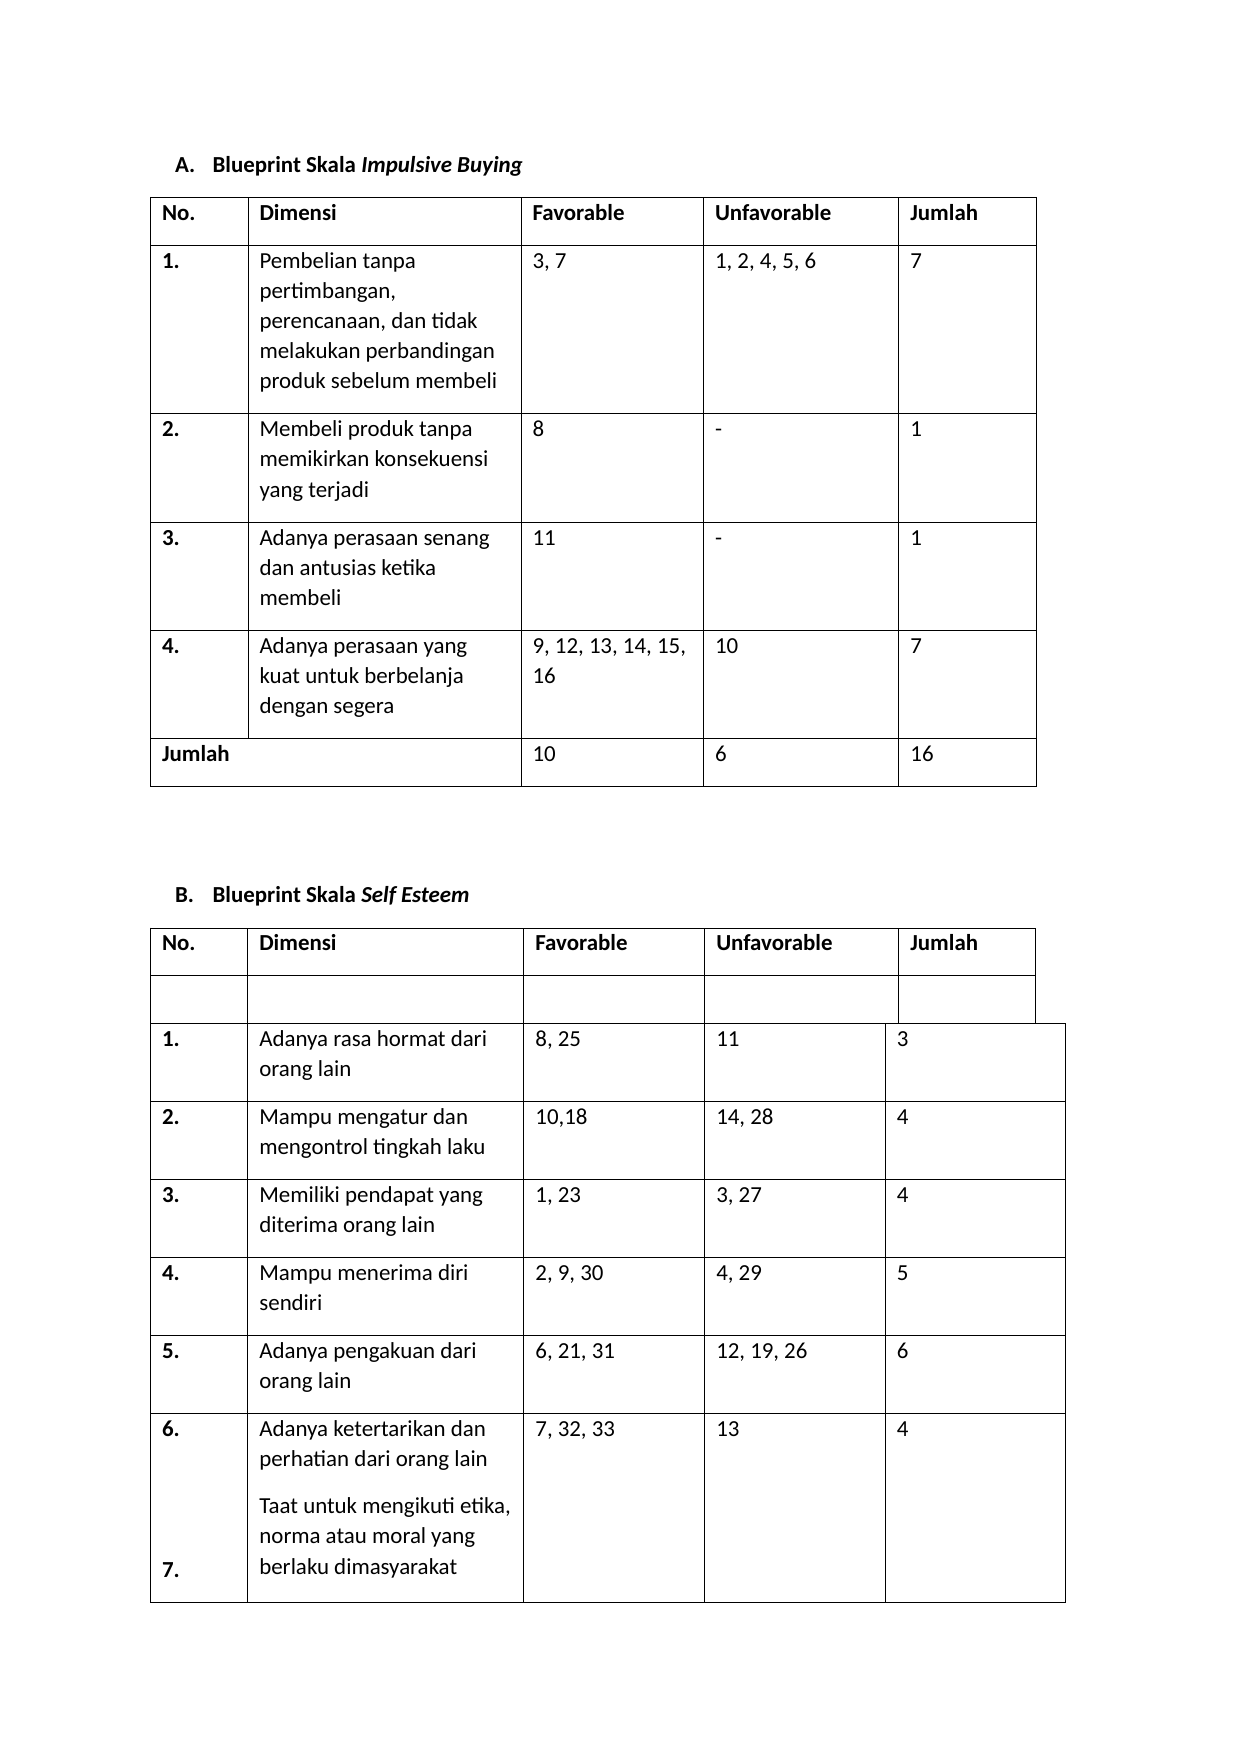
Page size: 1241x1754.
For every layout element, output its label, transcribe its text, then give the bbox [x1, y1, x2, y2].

table_header No. [151, 929, 247, 975]
table_cell - [704, 523, 898, 630]
table_cell 14, 28 [705, 1102, 885, 1179]
table_cell Membeli produk tanpa memikirkan konsekuensi yang terjadi [249, 414, 521, 522]
table_cell [524, 976, 704, 1023]
table_cell 11 [705, 1024, 885, 1101]
table_cell - [704, 414, 898, 522]
table_cell 1. [151, 1024, 247, 1101]
table_cell 1 [899, 414, 1036, 522]
table_cell Pembelian tanpa pertimbangan, perencanaan, dan tidak melakukan perbandingan produk sebelum membeli [249, 246, 521, 413]
table_header Dimensi [248, 929, 523, 975]
table_cell 6. 7. 8. 9. [151, 1414, 247, 1602]
table_cell 3, 27 [705, 1180, 885, 1257]
table_cell 2, 9, 30 [524, 1258, 704, 1335]
table_cell 16 [899, 739, 1036, 786]
table_cell 6, 21, 31 [524, 1336, 704, 1413]
table_cell 11 [522, 523, 703, 630]
table_cell Mampu menerima diri sendiri [248, 1258, 523, 1335]
table_cell 4 3 4 4 [886, 1414, 1065, 1602]
table_cell [248, 976, 523, 1023]
table_cell 4 [886, 1102, 1065, 1179]
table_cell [524, 1414, 704, 1602]
table_cell 12, 19, 26 [705, 1336, 885, 1413]
table_cell Adanya perasaan senang dan antusias ketika membeli [249, 523, 521, 630]
table_header No. [151, 198, 248, 245]
table_cell 5. [151, 1336, 247, 1413]
table_cell 1, 23 [524, 1180, 704, 1257]
table_header Unfavorable [705, 929, 898, 975]
table_cell Memiliki pendapat yang diterima orang lain [248, 1180, 523, 1257]
table_cell 3 [886, 1024, 1065, 1101]
list Blueprint Skala Impulsive Buying [175, 150, 1090, 178]
table_cell Mampu mengatur dan mengontrol tingkah laku [248, 1102, 523, 1179]
table_cell 6 [704, 739, 898, 786]
table_header Jumlah [899, 929, 1035, 975]
table_cell [899, 976, 1035, 1023]
table_header Dimensi [249, 198, 521, 245]
table_cell 1, 2, 4, 5, 6 [704, 246, 898, 413]
table_cell 10 [704, 631, 898, 738]
table_header Unfavorable [704, 198, 898, 245]
list Blueprint Skala Self Esteem [175, 881, 1090, 909]
table_cell 4. [151, 631, 248, 738]
table_cell 10,18 [524, 1102, 704, 1179]
table_cell [705, 976, 898, 1023]
table_cell 8 [522, 414, 703, 522]
table_cell 13 5 15 20, 36 [705, 1414, 885, 1602]
table_cell 5 [886, 1258, 1065, 1335]
table_cell 10 [522, 739, 703, 786]
table_cell Adanya pengakuan dari orang lain [248, 1336, 523, 1413]
table_cell Jumlah [151, 739, 521, 786]
table_cell 4 [886, 1180, 1065, 1257]
table_cell 7 [899, 631, 1036, 738]
table_header Favorable [524, 929, 704, 975]
table_cell 8, 25 [524, 1024, 704, 1101]
table_cell Adanya perasaan yang kuat untuk berbelanja dengan segera [249, 631, 521, 738]
table_cell 4, 29 [705, 1258, 885, 1335]
table_header Jumlah [899, 198, 1036, 245]
table_cell [151, 976, 247, 1023]
table_cell 7 [899, 246, 1036, 413]
table_cell 1 [899, 523, 1036, 630]
table_header Favorable [522, 198, 703, 245]
table_cell Adanya rasa hormat dari orang lain [248, 1024, 523, 1101]
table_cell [248, 1414, 523, 1602]
table_cell 3. [151, 1180, 247, 1257]
table_cell 6 [886, 1336, 1065, 1413]
table_cell 4. [151, 1258, 247, 1335]
table_cell 2. [151, 414, 248, 522]
table_cell 3, 7 [522, 246, 703, 413]
table_cell 1. [151, 246, 248, 413]
table_cell 3. [151, 523, 248, 630]
table_cell 2. [151, 1102, 247, 1179]
table_cell 9, 12, 13, 14, 15, 16 [522, 631, 703, 738]
